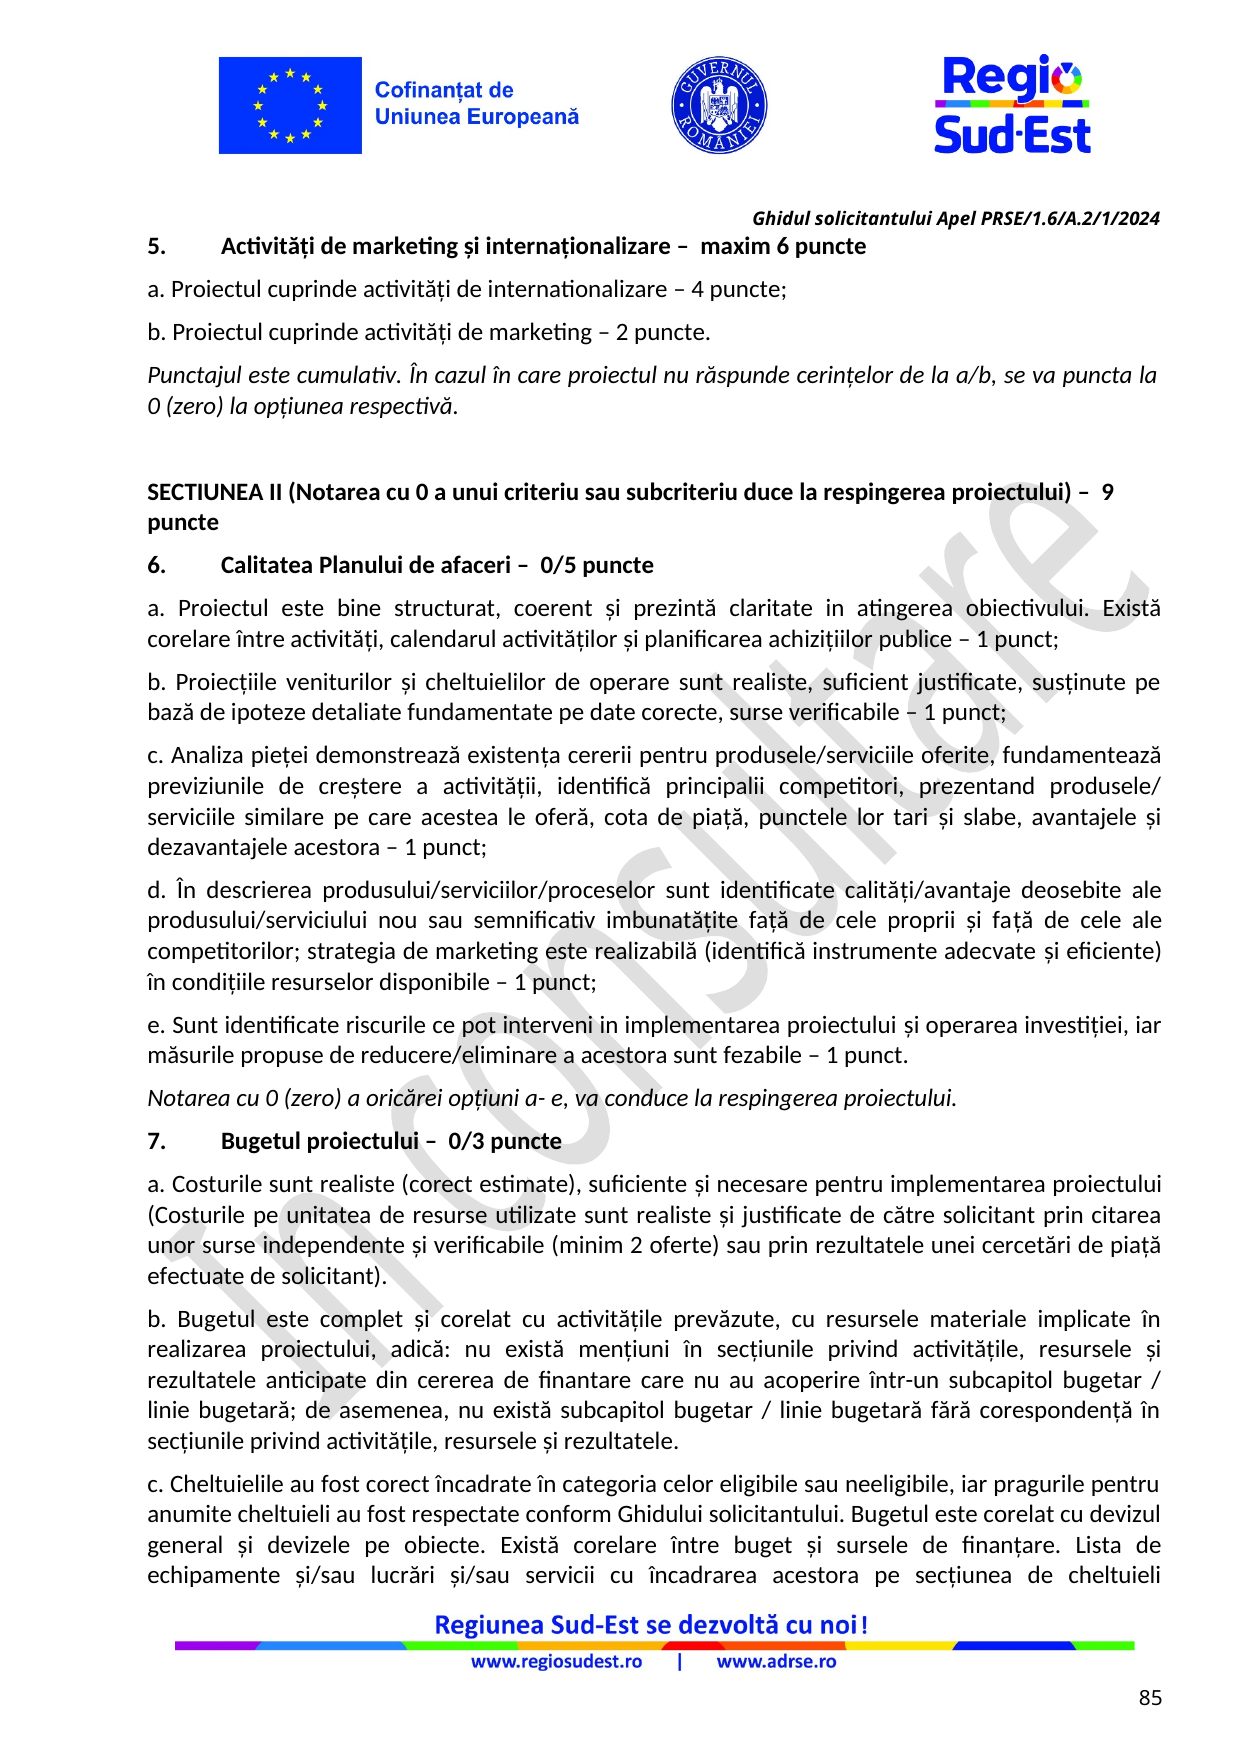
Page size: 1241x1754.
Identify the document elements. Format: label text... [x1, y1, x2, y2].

text 5. Activități de marketing și internaționalizare – maxim 6 puncte [147, 230, 1162, 261]
text a. Costurile sunt realiste (corect estimate), suficiente şi necesare pentru implementarea proiectului (Costurile pe unitatea de resurse utilizate sunt realiste și justificate de către solicitant prin citarea unor surse independente și verificabile (minim 2 oferte) sau prin rezultatele unei cercetări de piață efectuate de solicitant). [147, 1168, 1162, 1290]
text 6. Calitatea Planului de afaceri – 0/5 puncte [147, 549, 1162, 580]
text Notarea cu 0 (zero) a oricărei opțiuni a- e, va conduce la respingerea proiectului. [147, 1082, 1162, 1113]
text b. Bugetul este complet şi corelat cu activitățile prevăzute, cu resursele materiale implicate în realizarea proiectului, adică: nu există mențiuni în secțiunile privind activitățile, resursele și rezultatele anticipate din cererea de finantare care nu au acoperire într-un subcapitol bugetar / linie bugetară; de asemenea, nu există subcapitol bugetar / linie bugetară fără corespondență în secțiunile privind activitățile, resursele și rezultatele. [147, 1303, 1162, 1456]
text b. Proiectul cuprinde activități de marketing – 2 puncte. [147, 316, 1162, 347]
text b. Proiecțiile veniturilor și cheltuielilor de operare sunt realiste, suficient justificate, susținute pe bază de ipoteze detaliate fundamentate pe date corecte, surse verificabile – 1 punct; [147, 666, 1162, 727]
picture [218, 54, 1091, 155]
picture [175, 1614, 1135, 1671]
text a. Proiectul este bine structurat, coerent și prezintă claritate in atingerea obiectivului. Există corelare între activități, calendarul activităților și planificarea achizițiilor publice – 1 punct; [147, 592, 1162, 653]
text SECTIUNEA II (Notarea cu 0 a unui criteriu sau subcriteriu duce la respingerea proiectului) – 9 puncte [147, 476, 1162, 537]
text d. În descrierea produsului/serviciilor/proceselor sunt identificate calităţi/avantaje deosebite ale produsului/serviciului nou sau semnificativ imbunatățite față de cele proprii și faţă de cele ale competitorilor; strategia de marketing este realizabilă (identifică instrumente adecvate şi eficiente) în condiţiile resurselor disponibile – 1 punct; [147, 874, 1162, 996]
text a. Proiectul cuprinde activități de internationalizare – 4 puncte; [147, 273, 1162, 304]
text Punctajul este cumulativ. În cazul în care proiectul nu răspunde cerințelor de la a/b, se va puncta la 0 (zero) la opțiunea respectivă. [147, 359, 1162, 420]
text 7. Bugetul proiectului – 0/3 puncte [147, 1125, 1162, 1156]
text c. Analiza pieței demonstrează existenţa cererii pentru produsele/serviciile oferite, fundamentează previziunile de creștere a activității, identifică principalii competitori, prezentand produsele/ serviciile similare pe care acestea le oferă, cota de piață, punctele lor tari şi slabe, avantajele și dezavantajele acestora – 1 punct; [147, 739, 1162, 862]
text e. Sunt identificate riscurile ce pot interveni in implementarea proiectului şi operarea investiției, iar măsurile propuse de reducere/eliminare a acestora sunt fezabile – 1 punct. [147, 1009, 1162, 1070]
